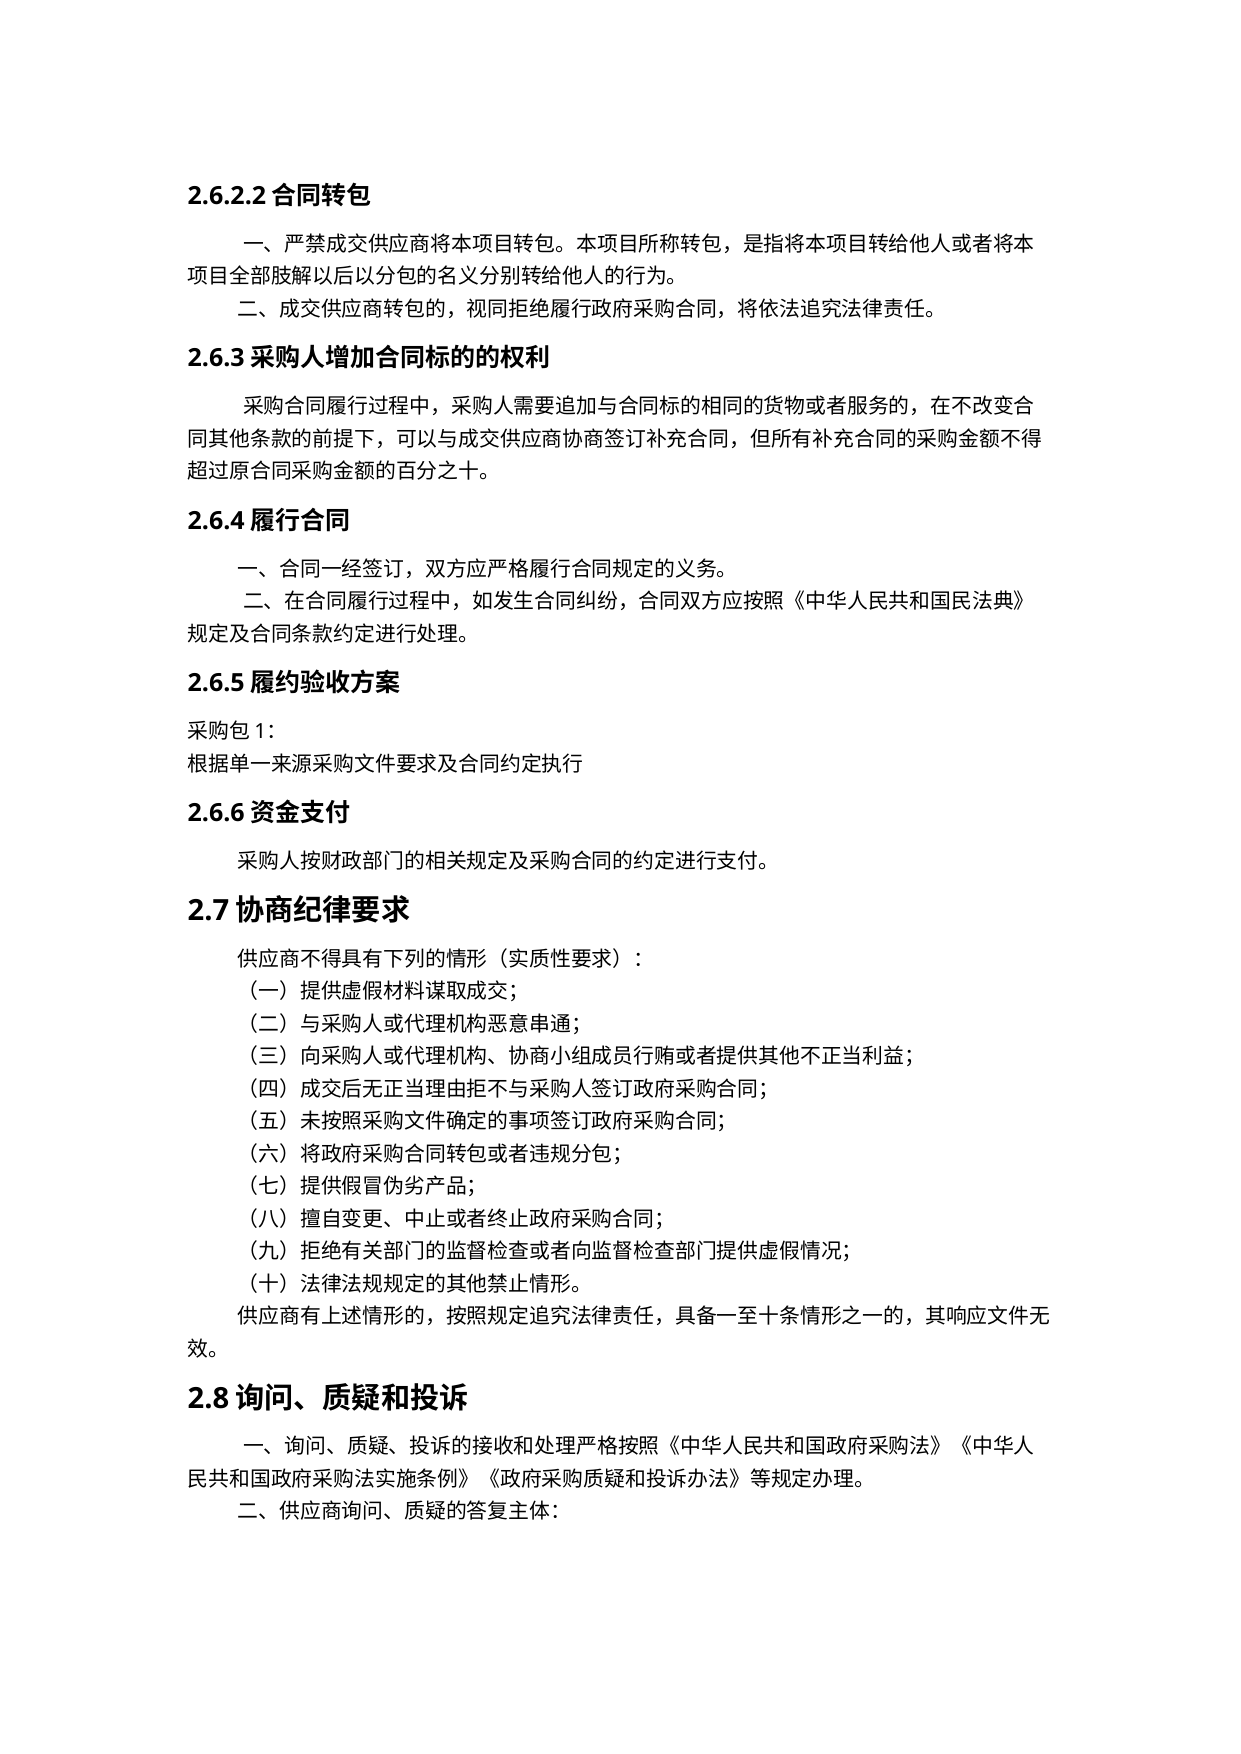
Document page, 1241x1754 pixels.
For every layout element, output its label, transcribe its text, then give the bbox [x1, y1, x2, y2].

text 一、合同一经签订，双方应严格履行合同规定的义务。 [187, 552, 1053, 584]
text 一、严禁成交供应商将本项目转包。本项目所称转包，是指将本项目转给他人或者将本项目全部肢解以后以分包的名义分别转给他人的行为。 [187, 227, 1053, 292]
text 2.6.5履约验收方案 [187, 649, 1053, 714]
text 二、在合同履行过程中，如发生合同纠纷，合同双方应按照《中华人民共和国民法典》规定及合同条款约定进行处理。 [187, 584, 1053, 649]
text （六）将政府采购合同转包或者违规分包； [187, 1137, 1053, 1169]
text （一）提供虚假材料谋取成交； [187, 974, 1053, 1007]
text （五）未按照采购文件确定的事项签订政府采购合同； [187, 1104, 1053, 1137]
text （十）法律法规规定的其他禁止情形。 [187, 1267, 1053, 1299]
text 根据单一来源采购文件要求及合同约定执行 [187, 747, 1053, 779]
text 2.6.6资金支付 [187, 779, 1053, 844]
text 2.8询问、质疑和投诉 [187, 1364, 1053, 1429]
text 一、询问、质疑、投诉的接收和处理严格按照《中华人民共和国政府采购法》《中华人民共和国政府采购法实施条例》《政府采购质疑和投诉办法》等规定办理。 [187, 1429, 1053, 1494]
text 供应商不得具有下列的情形（实质性要求）： [187, 942, 1053, 974]
text 2.6.4履行合同 [187, 487, 1053, 552]
text （四）成交后无正当理由拒不与采购人签订政府采购合同； [187, 1072, 1053, 1104]
text 二、供应商询问、质疑的答复主体： [187, 1494, 1053, 1527]
text 2.6.2.2合同转包 [187, 162, 1053, 227]
text 采购人按财政部门的相关规定及采购合同的约定进行支付。 [187, 844, 1053, 877]
text 采购合同履行过程中，采购人需要追加与合同标的相同的货物或者服务的，在不改变合同其他条款的前提下，可以与成交供应商协商签订补充合同，但所有补充合同的采购金额不得超过原合同采购金额的百分之十。 [187, 389, 1053, 487]
text 供应商有上述情形的，按照规定追究法律责任，具备一至十条情形之一的，其响应文件无效。 [187, 1299, 1053, 1364]
text 采购包1： [187, 714, 1053, 747]
text 2.6.3采购人增加合同标的的权利 [187, 324, 1053, 389]
text （二）与采购人或代理机构恶意串通； [187, 1007, 1053, 1039]
text 2.7协商纪律要求 [187, 877, 1053, 942]
text （三）向采购人或代理机构、协商小组成员行贿或者提供其他不正当利益； [187, 1039, 1053, 1072]
text 二、成交供应商转包的，视同拒绝履行政府采购合同，将依法追究法律责任。 [187, 292, 1053, 324]
text （八）擅自变更、中止或者终止政府采购合同； [187, 1202, 1053, 1234]
text （九）拒绝有关部门的监督检查或者向监督检查部门提供虚假情况； [187, 1234, 1053, 1267]
text （七）提供假冒伪劣产品； [187, 1169, 1053, 1202]
